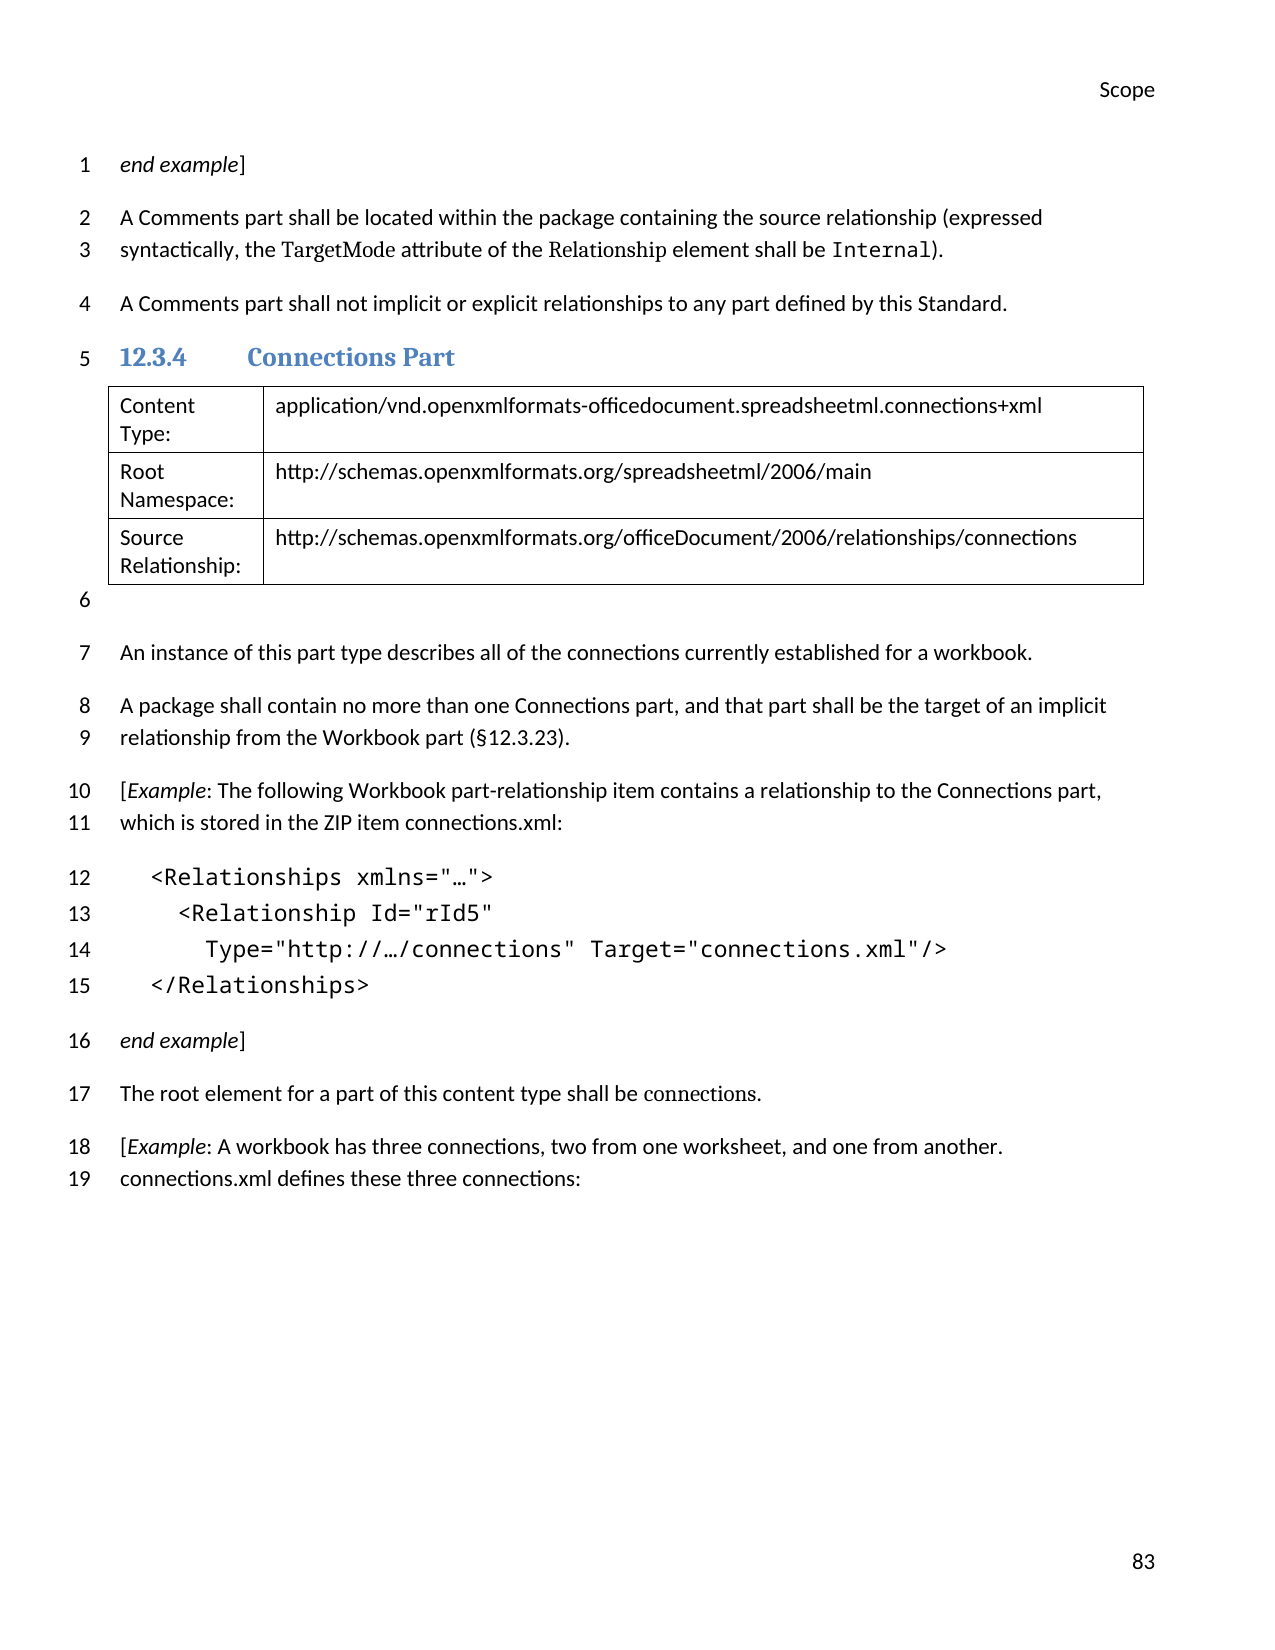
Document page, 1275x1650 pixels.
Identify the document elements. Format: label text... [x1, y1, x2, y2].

text [Example: A workbook has three connections, two from one worksheet, and one from another. connections.xml defines these three connections: [120, 1132, 1155, 1192]
text A package shall contain no more than one Connections part, and that part shall be the target of an implicit relationship from the Workbook part (§12.3.23). [120, 691, 1155, 751]
text A Comments part shall not implicit or explicit relationships to any part defined by this Standard. [120, 289, 1155, 317]
text <Relationships xmlns="…"> <Relationship Id="rId5" Type="http://…/connections" Target="connections.xml"/> </Relationships> [150, 861, 1155, 1000]
text [Example: The following Workbook part-relationship item contains a relationship to the Connections part, which is stored in the ZIP item connections.xml: [120, 776, 1155, 836]
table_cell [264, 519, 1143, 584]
text end example] [120, 150, 1155, 178]
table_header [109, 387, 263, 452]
subtitle Connections Part [120, 342, 1155, 373]
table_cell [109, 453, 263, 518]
text A Comments part shall be located within the package containing the source relationship (expressed syntactically, the TargetMode attribute of the Relationship element shall be Internal). [120, 203, 1155, 264]
text The root element for a part of this content type shall be connections. [120, 1079, 1155, 1107]
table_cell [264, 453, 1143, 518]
text An instance of this part type describes all of the connections currently established for a workbook. [120, 638, 1155, 666]
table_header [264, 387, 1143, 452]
text end example] [120, 1026, 1155, 1054]
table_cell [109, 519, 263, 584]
